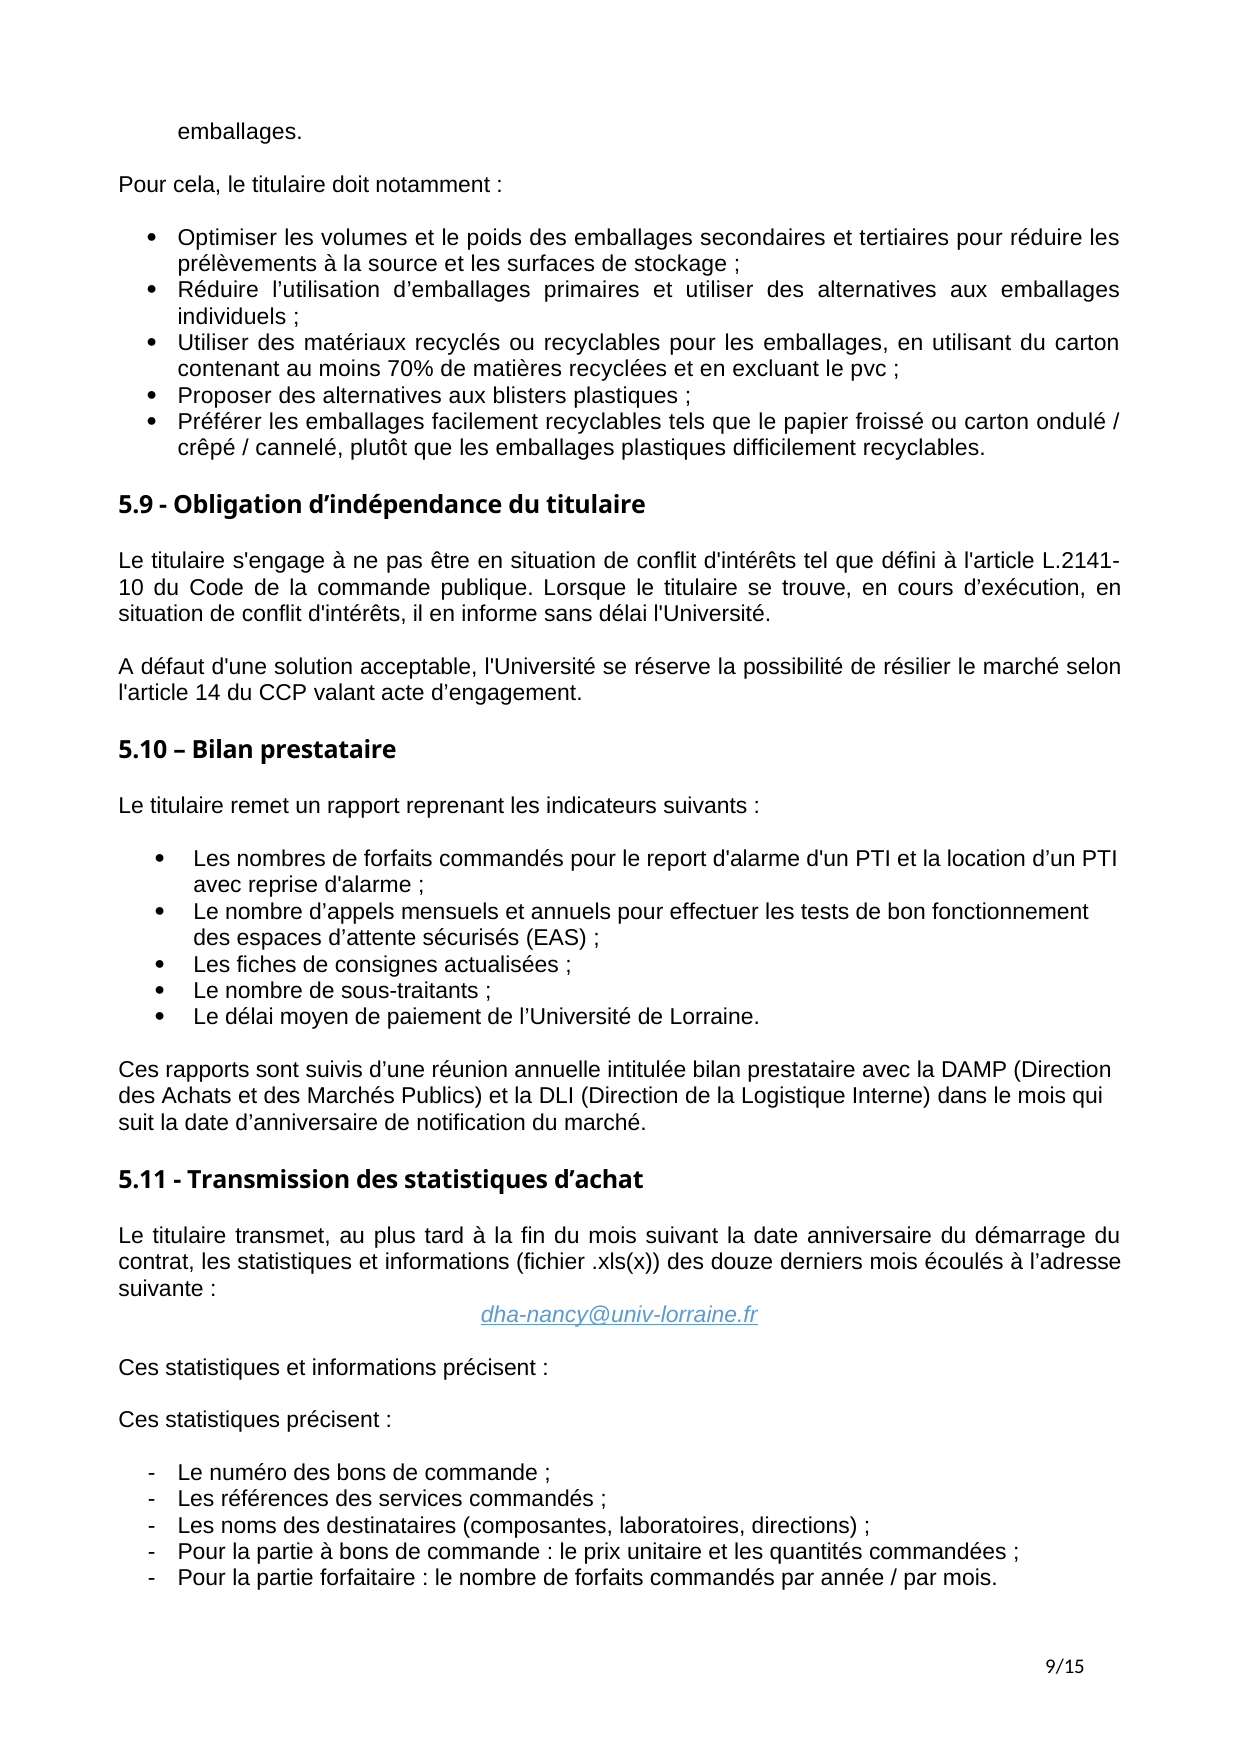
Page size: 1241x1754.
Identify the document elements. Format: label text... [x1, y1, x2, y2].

list Le numéro des bons de commande ; [148, 1459, 1122, 1485]
list Proposer des alternatives aux blisters plastiques ; [148, 382, 1122, 408]
list Le nombre de sous-traitants ; [156, 977, 1122, 1003]
list Pour la partie forfaitaire : le nombre de forfaits commandés par année / par mois. [148, 1564, 1122, 1591]
text Le titulaire s'engage à ne pas être en situation de conflit d'intérêts tel que défini à l'article L.2141-10 du Code de la commande publique. Lorsque le titulaire se trouve, en cours d’exécution, en situation de conflit d'intérêts, il en informe sans délai l'Université. [118, 547, 1122, 627]
subtitle 5.10 – Bilan prestataire [118, 732, 1122, 766]
subtitle 5.11 - Transmission des statistiques d’achat [118, 1161, 1122, 1195]
text dha-nancy@univ-lorraine.fr [118, 1301, 1122, 1327]
subtitle 5.9 - Obligation d’indépendance du titulaire [118, 487, 1122, 521]
list Réduire l’utilisation d’emballages primaires et utiliser des alternatives aux emballages individuels ; [148, 276, 1122, 329]
list Utiliser des matériaux recyclés ou recyclables pour les emballages, en utilisant du carton contenant au moins 70% de matières recyclées et en excluant le pvc ; [148, 329, 1122, 382]
text Le titulaire remet un rapport reprenant les indicateurs suivants : [118, 792, 1122, 819]
list Les références des services commandés ; [148, 1485, 1122, 1512]
text Le titulaire transmet, au plus tard à la fin du mois suivant la date anniversaire du démarrage du contrat, les statistiques et informations (fichier .xls(x)) des douze derniers mois écoulés à l’adresse suivante : [118, 1222, 1122, 1301]
text Pour cela, le titulaire doit notamment : [118, 171, 1122, 197]
list Optimiser les volumes et le poids des emballages secondaires et tertiaires pour réduire les prélèvements à la source et les surfaces de stockage ; [148, 223, 1122, 276]
list Le nombre d’appels mensuels et annuels pour effectuer les tests de bon fonctionnement des espaces d’attente sécurisés (EAS) ; [156, 898, 1122, 951]
list Le délai moyen de paiement de l’Université de Lorraine. [156, 1003, 1122, 1029]
text Ces statistiques précisent : [118, 1406, 1122, 1433]
list Les noms des destinataires (composantes, laboratoires, directions) ; [148, 1512, 1122, 1538]
text Ces statistiques et informations précisent : [118, 1353, 1122, 1380]
list Préférer les emballages facilement recyclables tels que le papier froissé ou carton ondulé / crêpé / cannelé, plutôt que les emballages plastiques difficilement recyclables. [148, 408, 1122, 461]
text A défaut d'une solution acceptable, l'Université se réserve la possibilité de résilier le marché selon l'article 14 du CCP valant acte d’engagement. [118, 653, 1122, 706]
list Les fiches de consignes actualisées ; [156, 951, 1122, 977]
list Pour la partie à bons de commande : le prix unitaire et les quantités commandées ; [148, 1538, 1122, 1564]
list Les nombres de forfaits commandés pour le report d'alarme d'un PTI et la location d’un PTI avec reprise d'alarme ; [156, 845, 1122, 898]
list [148, 118, 1122, 144]
text Ces rapports sont suivis d’une réunion annuelle intitulée bilan prestataire avec la DAMP (Direction des Achats et des Marchés Publics) et la DLI (Direction de la Logistique Interne) dans le mois qui suit la date d’anniversaire de notification du marché. [118, 1056, 1122, 1135]
